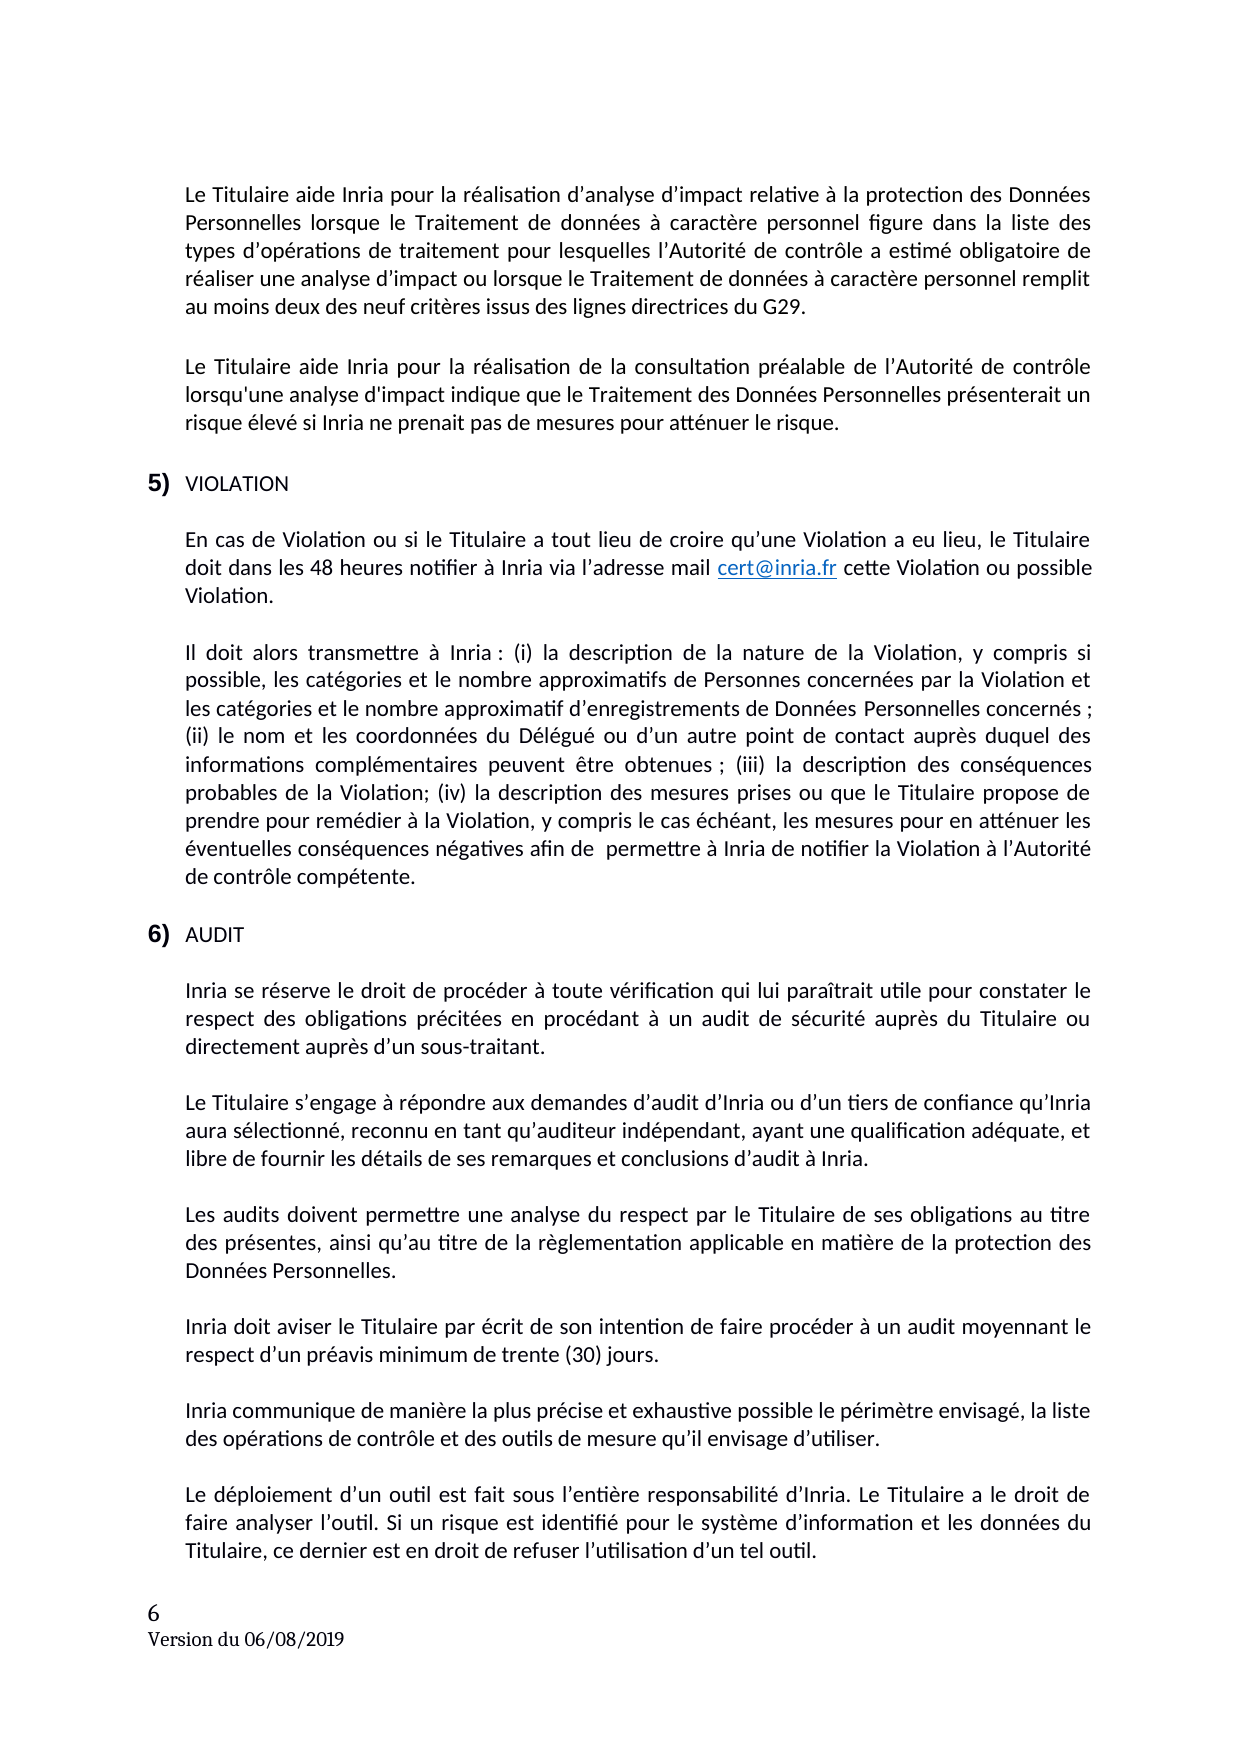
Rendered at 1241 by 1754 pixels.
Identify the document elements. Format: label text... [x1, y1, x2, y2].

text Inria doit aviser le Titulaire par écrit de son intention de faire procéder à un audit moyennant le respect d’un préavis minimum de trente (30) jours. [185, 1312, 1093, 1368]
text Le Titulaire aide Inria pour la réalisation de la consultation préalable de l’Autorité de contrôle lorsqu'une analyse d'impact indique que le Traitement des Données Personnelles présenterait un risque élevé si Inria ne prenait pas de mesures pour atténuer le risque. [185, 352, 1093, 436]
text Le Titulaire aide Inria pour la réalisation d’analyse d’impact relative à la protection des Données Personnelles lorsque le Traitement de données à caractère personnel figure dans la liste des types d’opérations de traitement pour lesquelles l’Autorité de contrôle a estimé obligatoire de réaliser une analyse d’impact ou lorsque le Traitement de données à caractère personnel remplit au moins deux des neuf critères issus des lignes directrices du G29. [185, 180, 1093, 320]
list AUDIT [148, 918, 1093, 948]
text Il doit alors transmettre à Inria : (i) la description de la nature de la Violation, y compris si possible, les catégories et le nombre approximatifs de Personnes concernées par la Violation et les catégories et le nombre approximatif d’enregistrements de Données Personnelles concernés ; (ii) le nom et les coordonnées du Délégué ou d’un autre point de contact auprès duquel des informations complémentaires peuvent être obtenues ; (iii) la description des conséquences probables de la Violation; (iv) la description des mesures prises ou que le Titulaire propose de prendre pour remédier à la Violation, y compris le cas échéant, les mesures pour en atténuer les éventuelles conséquences négatives afin de permettre à Inria de notifier la Violation à l’Autorité de contrôle compétente. [185, 638, 1093, 890]
text Inria se réserve le droit de procéder à toute vérification qui lui paraîtrait utile pour constater le respect des obligations précitées en procédant à un audit de sécurité auprès du Titulaire ou directement auprès d’un sous-traitant. [185, 948, 1093, 1060]
text Inria communique de manière la plus précise et exhaustive possible le périmètre envisagé, la liste des opérations de contrôle et des outils de mesure qu’il envisage d’utiliser. [185, 1396, 1093, 1452]
text Le déploiement d’un outil est fait sous l’entière responsabilité d’Inria. Le Titulaire a le droit de faire analyser l’outil. Si un risque est identifié pour le système d’information et les données du Titulaire, ce dernier est en droit de refuser l’utilisation d’un tel outil. [185, 1480, 1093, 1564]
text En cas de Violation ou si le Titulaire a tout lieu de croire qu’une Violation a eu lieu, le Titulaire doit dans les 48 heures notifier à Inria via l’adresse mail cert@inria.fr cette Violation ou possible Violation. [185, 497, 1093, 609]
text Les audits doivent permettre une analyse du respect par le Titulaire de ses obligations au titre des présentes, ainsi qu’au titre de la règlementation applicable en matière de la protection des Données Personnelles. [185, 1200, 1093, 1284]
list VIOLATION [148, 468, 1093, 497]
text Le Titulaire s’engage à répondre aux demandes d’audit d’Inria ou d’un tiers de confiance qu’Inria aura sélectionné, reconnu en tant qu’auditeur indépendant, ayant une qualification adéquate, et libre de fournir les détails de ses remarques et conclusions d’audit à Inria. [185, 1088, 1093, 1172]
